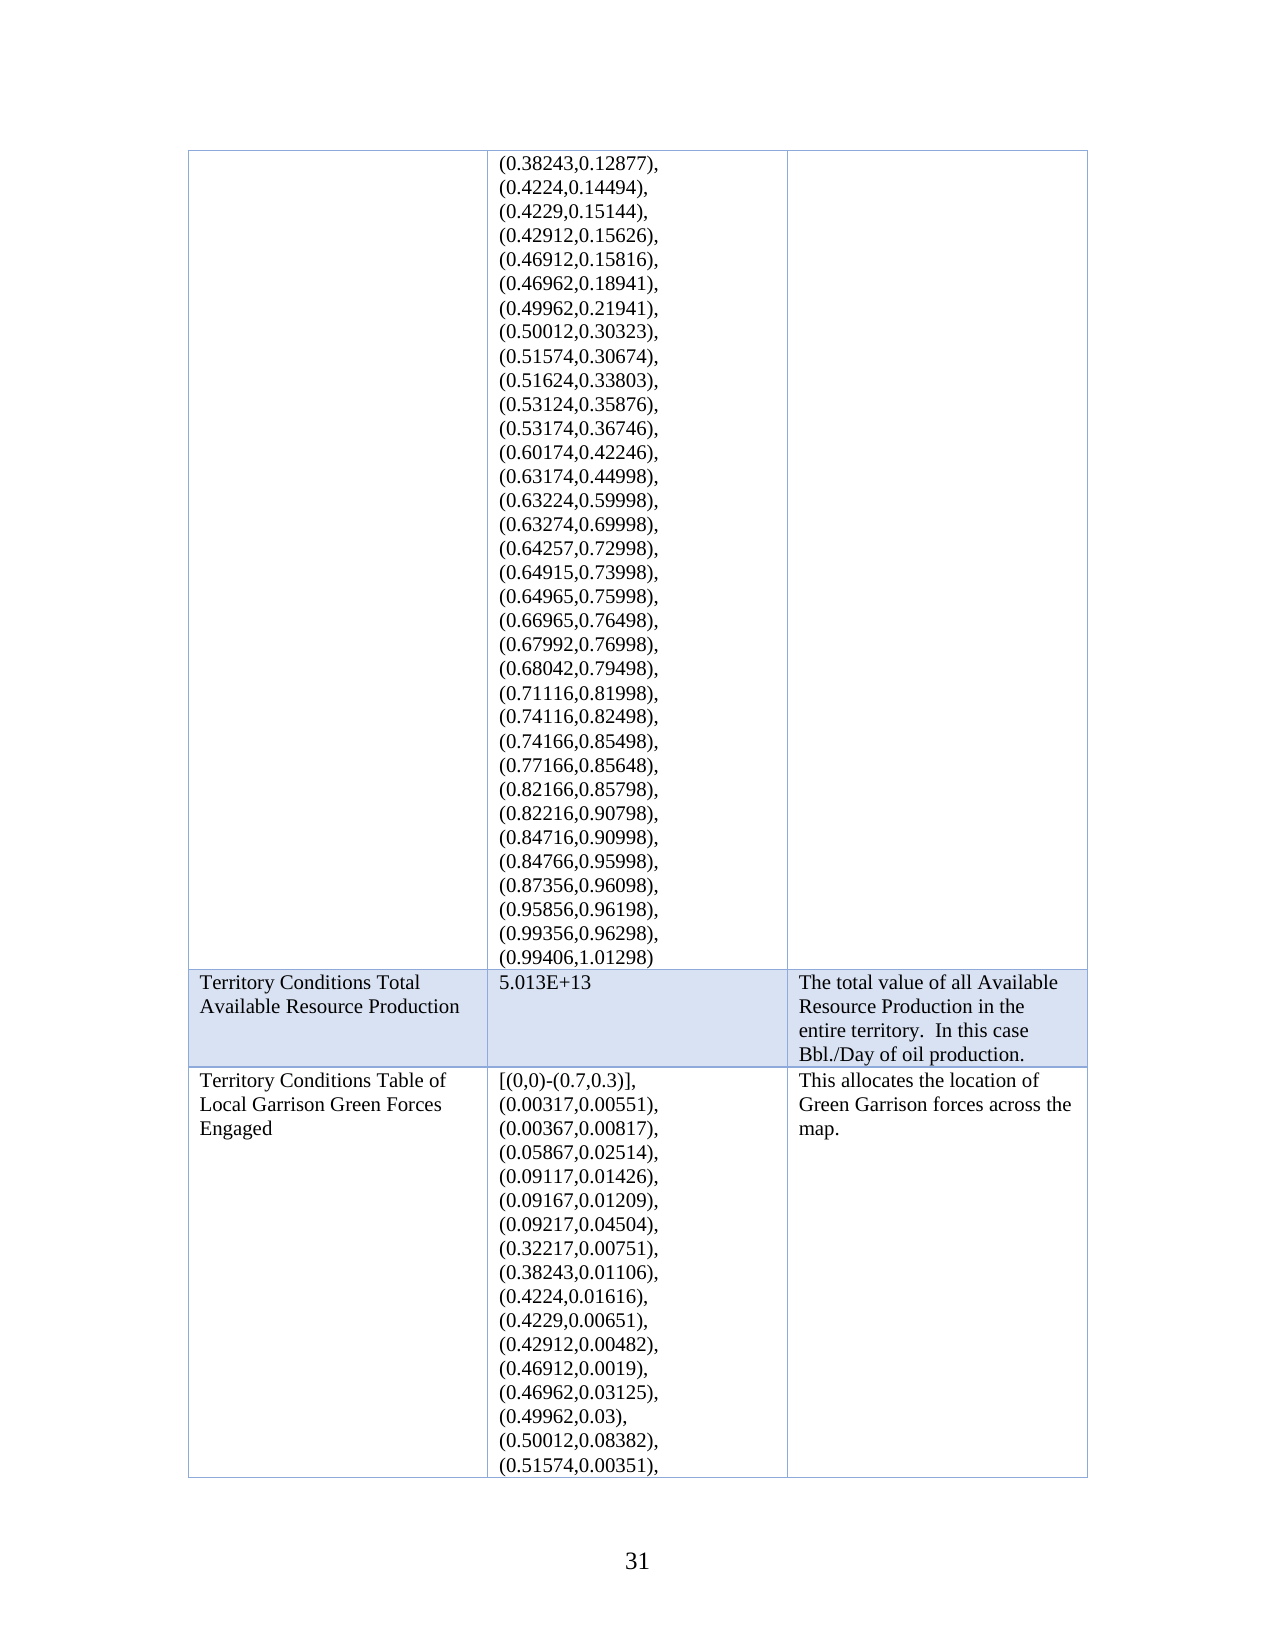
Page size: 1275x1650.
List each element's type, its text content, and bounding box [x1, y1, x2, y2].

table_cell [488, 1068, 787, 1477]
table_cell Territory Conditions Total Available Resource Production [189, 970, 487, 1066]
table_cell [189, 151, 487, 969]
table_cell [189, 1068, 487, 1477]
table_cell The total value of all Available Resource Production in the entire territory. In this case Bbl./Day of oil production. [788, 970, 1087, 1066]
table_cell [488, 151, 787, 969]
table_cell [788, 151, 1087, 969]
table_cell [788, 1068, 1087, 1477]
table_cell 5.013E+13 [488, 970, 787, 1066]
